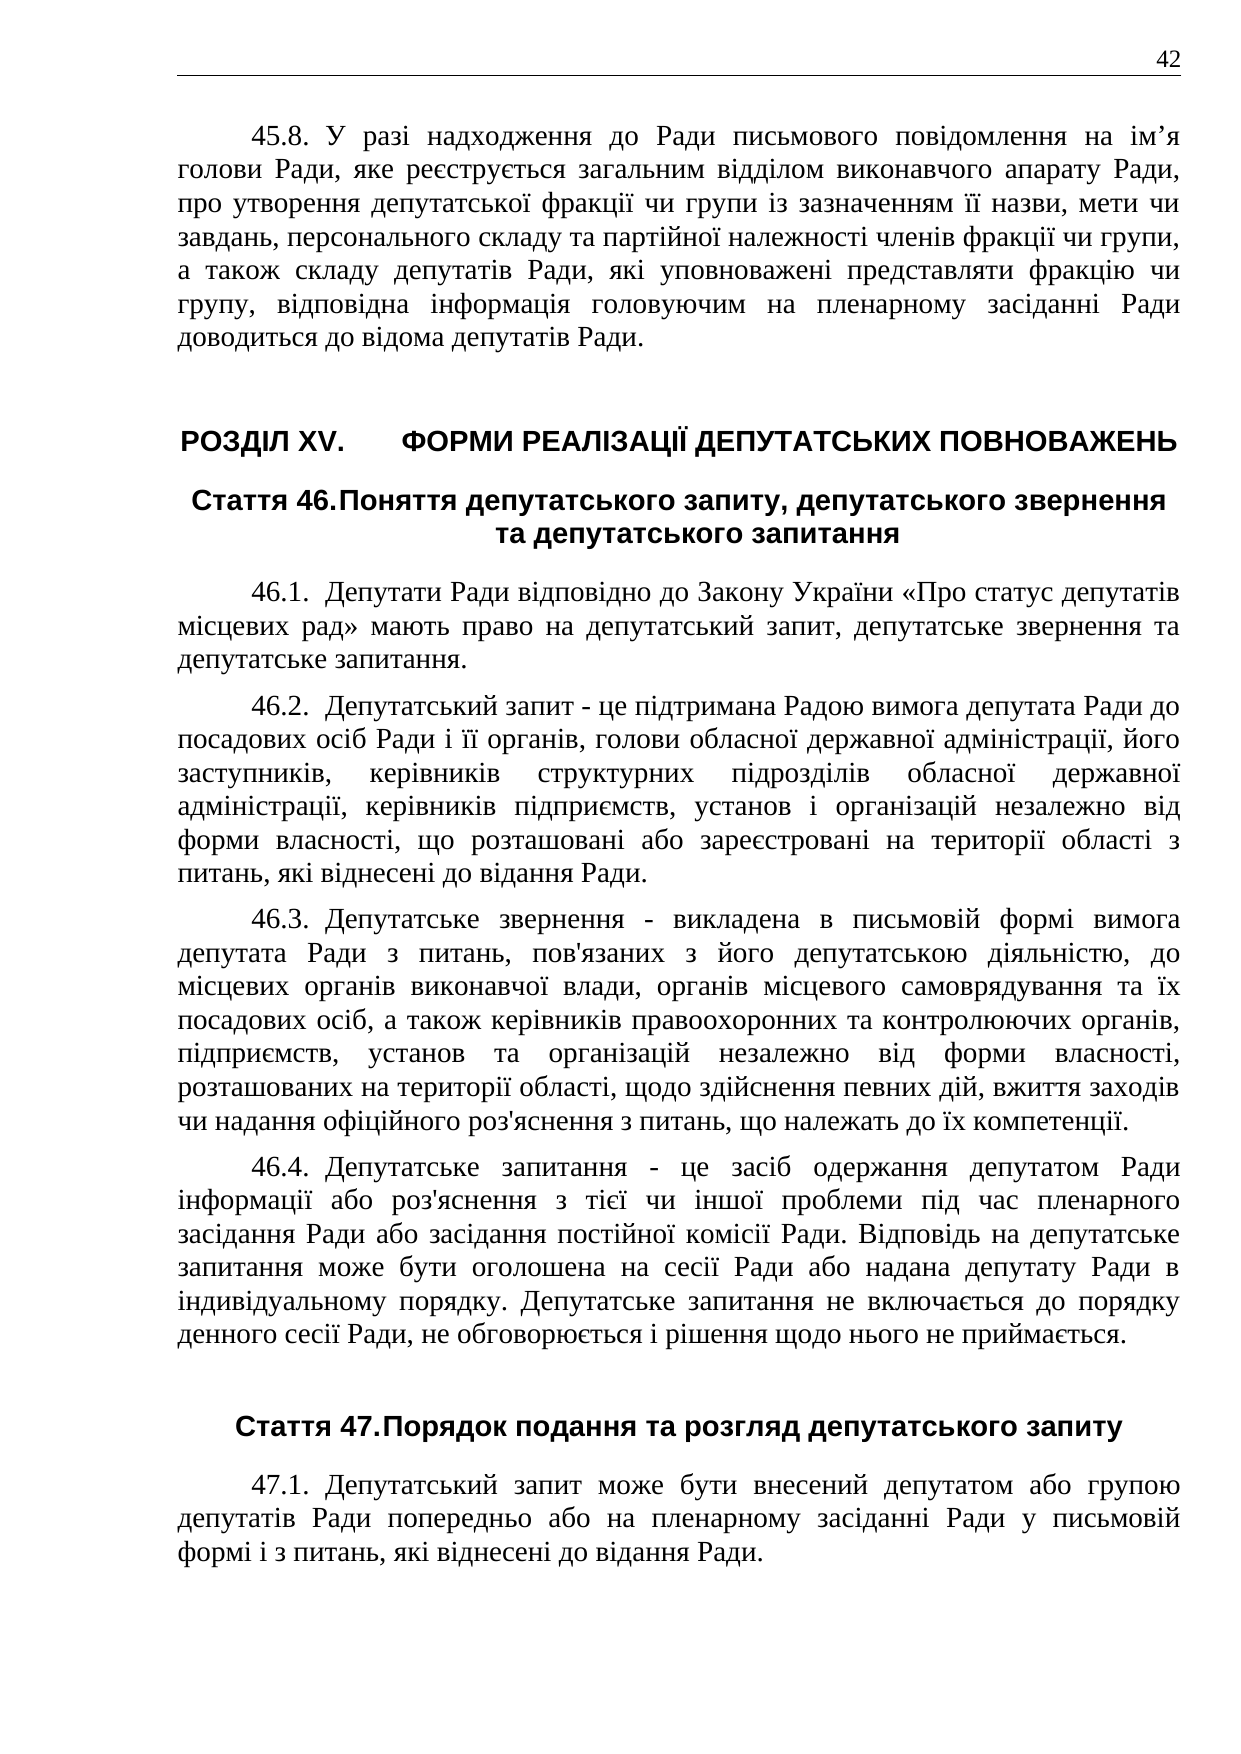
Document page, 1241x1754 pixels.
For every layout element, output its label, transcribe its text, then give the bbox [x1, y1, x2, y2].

list У разі надходження до Ради письмового повідомлення на ім’я голови Ради, яке реєструється загальним відділом виконавчого апарату Ради, про утворення депутатської фракції чи групи із зазначенням її назви, мети чи завдань, персонального складу та партійної належності членів фракції чи групи, а також складу депутатів Ради, які уповноважені представляти фракцію чи групу, відповідна інформація головуючим на пленарному засіданні Ради доводиться до відома депутатів Ради. [177, 118, 1181, 353]
subtitle Поняття депутатського запиту, депутатського звернення та депутатського запитання [177, 482, 1181, 549]
list Депутати Ради відповідно до Закону України «Про статус депутатів місцевих рад» мають право на депутатський запит, депутатське звернення та депутатське запитання. [177, 574, 1181, 675]
list Депутатський запит може бути внесений депутатом або групою депутатів Ради попередньо або на пленарному засіданні Ради у письмовій формі і з питань, які віднесені до відання Ради. [177, 1467, 1181, 1568]
subtitle Порядок подання та розгляд депутатського запиту [177, 1408, 1181, 1442]
list Депутатський запит - це підтримана Радою вимога депутата Ради до посадових осіб Ради і її органів, голови обласної державної адміністрації, його заступників, керівників структурних підрозділів обласної державної адміністрації, керівників підприємств, установ і організацій незалежно від форми власності, що розташовані або зареєстровані на території області з питань, які віднесені до відання Ради. [177, 688, 1181, 889]
list Депутатське звернення - викладена в письмовій формі вимога депутата Ради з питань, пов'язаних з його депутатською діяльністю, до місцевих органів виконавчої влади, органів місцевого самоврядування та їх посадових осіб, а також керівників правоохоронних та контролюючих органів, підприємств, установ та організацій незалежно від форми власності, розташованих на території області, щодо здійснення певних дій, вжиття заходів чи надання офіційного роз'яснення з питань, що належать до їх компетенції. [177, 901, 1181, 1136]
subtitle ФОРМИ РЕАЛІЗАЦІЇ ДЕПУТАТСЬКИХ ПОВНОВАЖЕНЬ [177, 424, 1181, 457]
list Депутатське запитання - це засіб одержання депутатом Ради інформації або роз'яснення з тієї чи іншої проблеми під час пленарного засідання Ради або засідання постійної комісії Ради. Відповідь на депутатське запитання може бути оголошена на сесії Ради або надана депутату Ради в індивідуальному порядку. Депутатське запитання не включається до порядку денного сесії Ради, не обговорюється і рішення щодо нього не приймається. [177, 1149, 1181, 1350]
